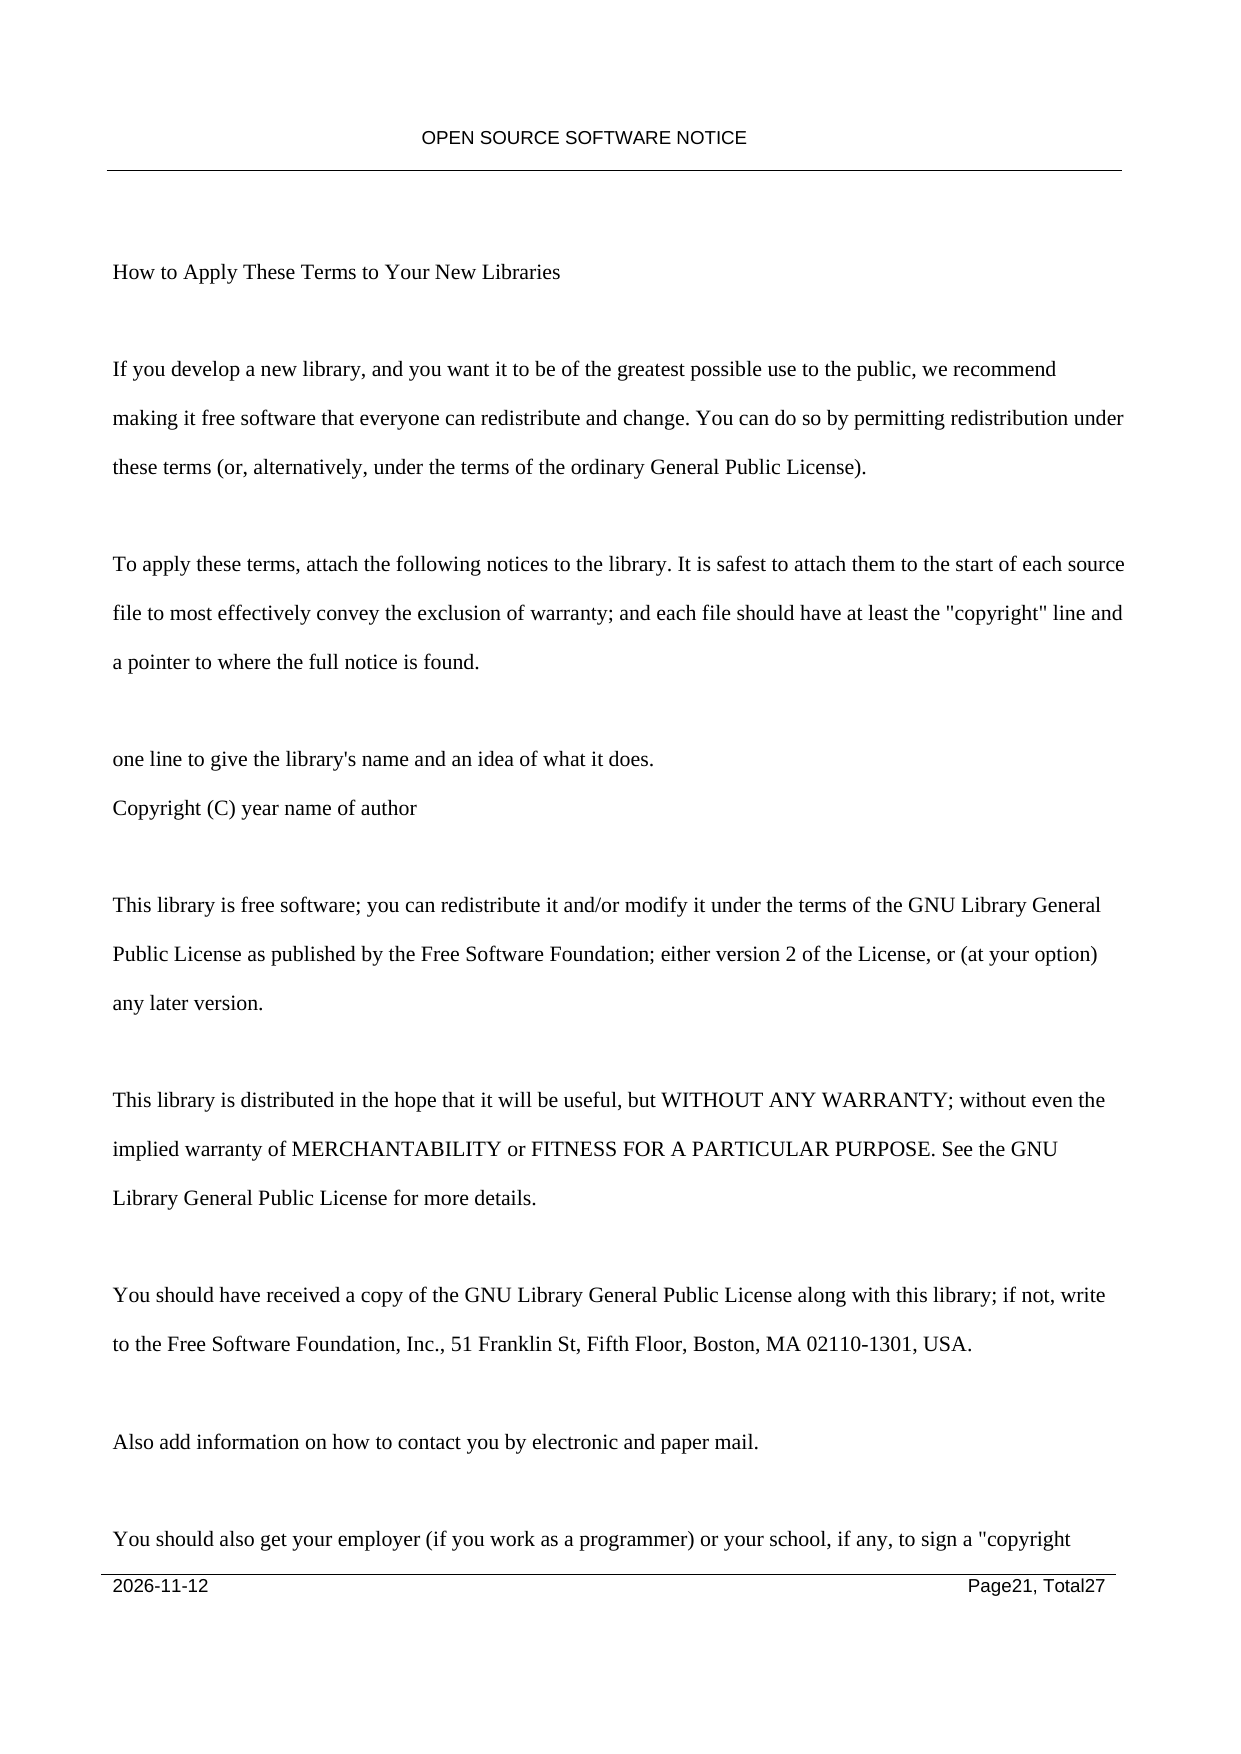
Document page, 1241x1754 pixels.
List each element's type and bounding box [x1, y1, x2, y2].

text [112, 206, 1128, 1555]
